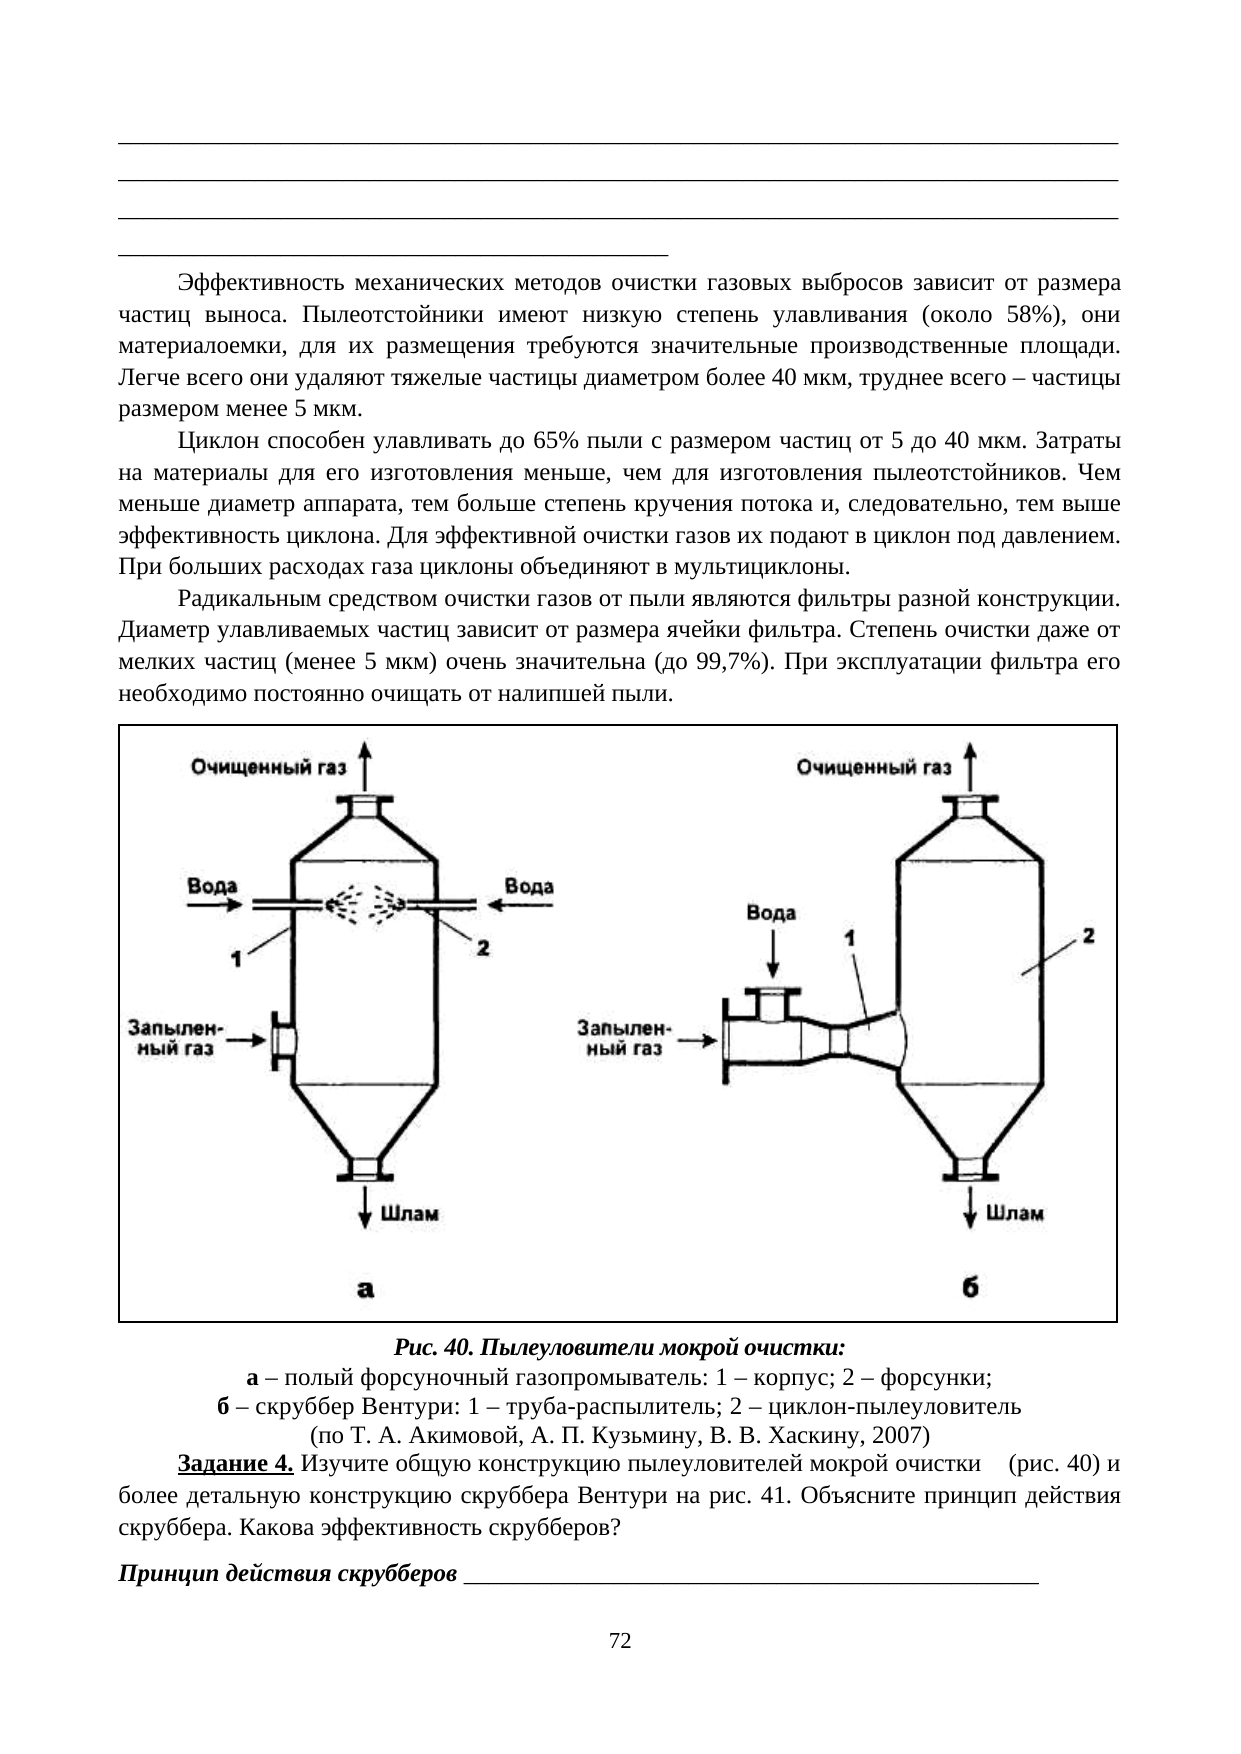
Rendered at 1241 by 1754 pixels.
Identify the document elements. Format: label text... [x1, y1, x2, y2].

text б – скруббер Вентури: 1 – труба-распылитель; 2 – циклон-пылеуловитель [118, 1391, 1122, 1420]
text Циклон способен улавливать до 65% пыли с размером частиц от 5 до 40 мкм. Затраты на материалы для его изготовления меньше, чем для изготовления пылеотстойников. Чем меньше диаметр аппарата, тем больше степень кручения потока и, следовательно, тем выше эффективность циклона. Для эффективной очистки газов их подают в циклон под давлением. При больших расходах газа циклоны объединяют в мультициклоны. [118, 425, 1122, 580]
text Эффективность механических методов очистки газовых выбросов зависит от размера частиц выноса. Пылеотстойники имеют низкую степень улавливания (около 58%), они материалоемки, для их размещения требуются значительные производственные площади. Легче всего они удаляют тяжелые частицы диаметром более 40 мкм, труднее всего – частицы размером менее 5 мкм. [118, 267, 1122, 422]
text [118, 118, 1122, 259]
text а – полый форсуночный газопромыватель: 1 – корпус; 2 – форсунки; [118, 1362, 1122, 1390]
text (по Т. А. Акимовой, А. П. Кузьмину, В. В. Хаскину, 2007) [118, 1420, 1122, 1448]
text Радикальным средством очистки газов от пыли являются фильтры разной конструкции. Диаметр улавливаемых частиц зависит от размера ячейки фильтра. Степень очистки даже от мелких частиц (менее 5 мкм) очень значительна (до 99,7%). При эксплуатации фильтра его необходимо постоянно очищать от налипшей пыли. [118, 583, 1122, 706]
text Принцип действия скрубберов ______________________________________________ [118, 1558, 1122, 1586]
picture [120, 726, 1116, 1321]
text Задание 4. Изучите общую конструкцию пылеуловителей мокрой очистки (рис. 40) и более детальную конструкцию скруббера Вентури на рис. 41. Объясните принцип действия скруббера. Какова эффективность скрубберов? [118, 1448, 1122, 1540]
text Рис. 40. Пылеуловители мокрой очистки: [118, 1332, 1122, 1361]
